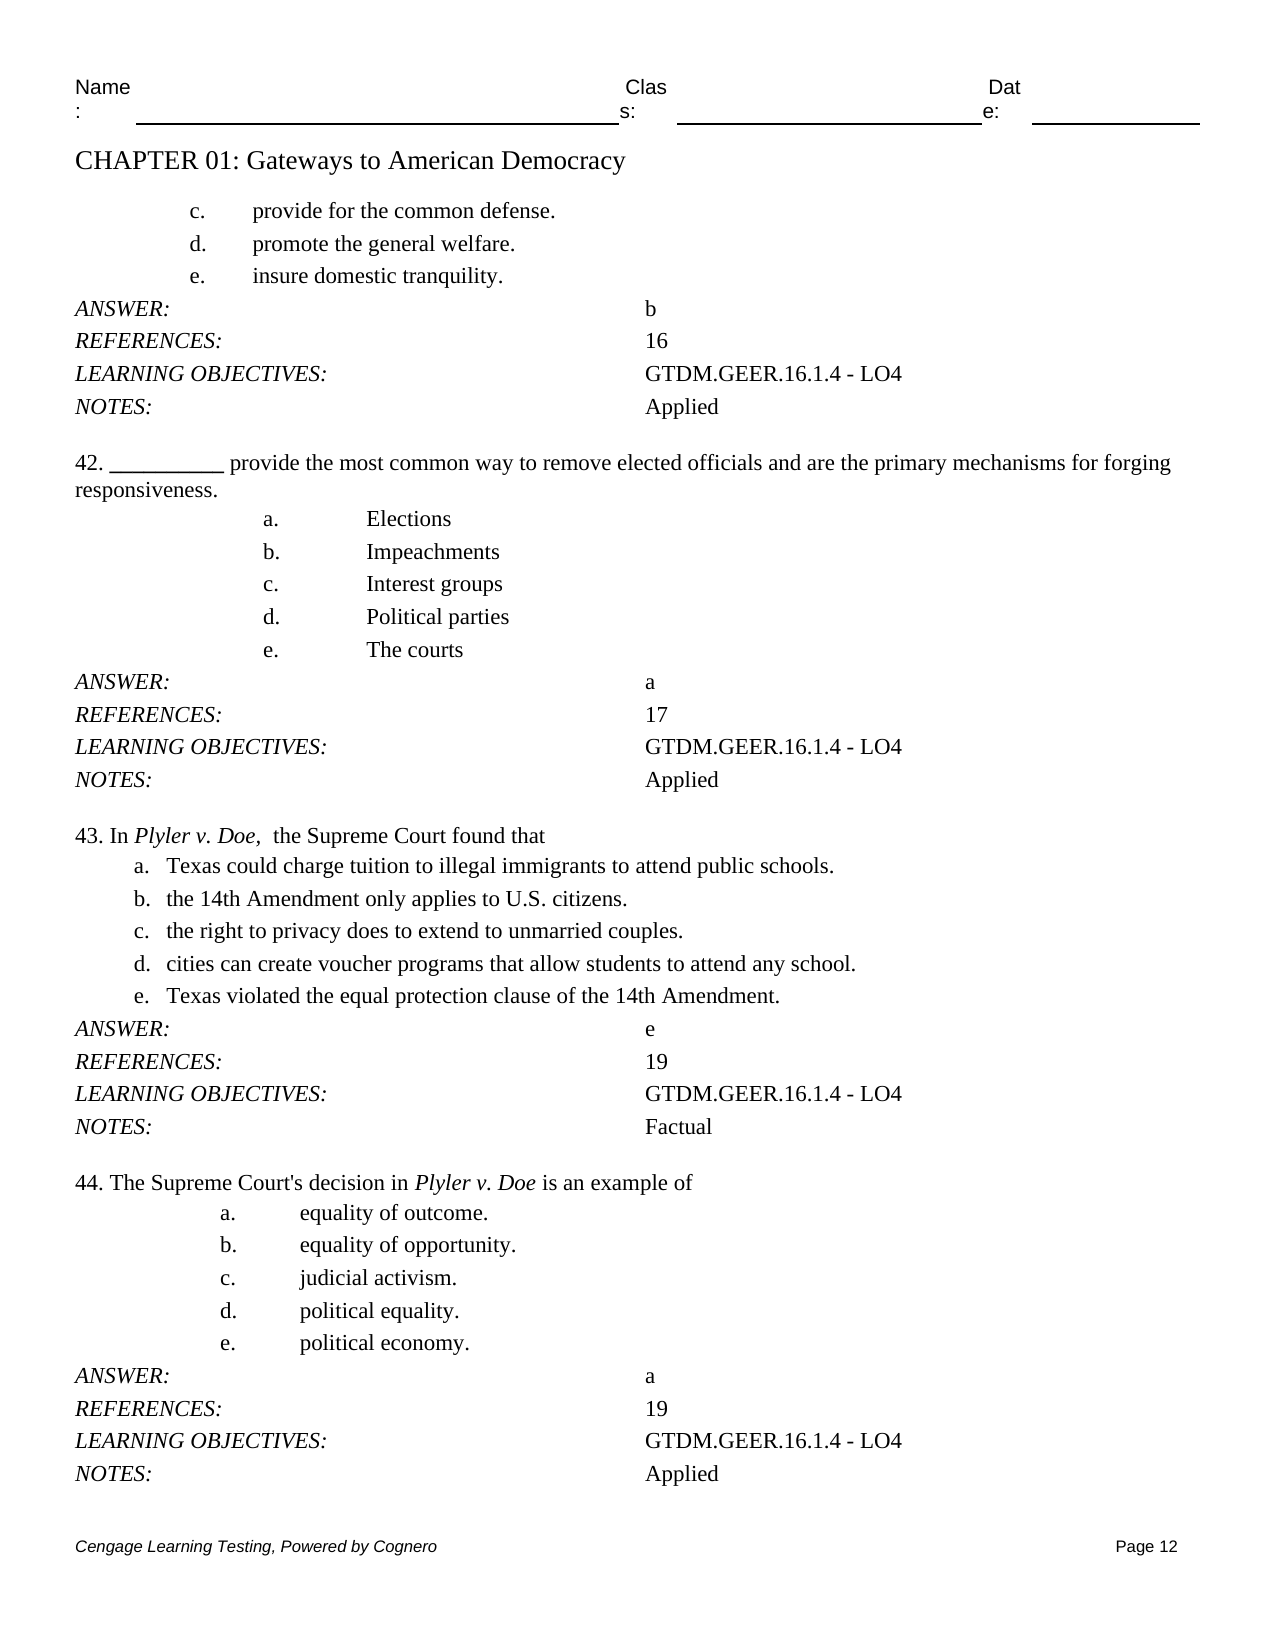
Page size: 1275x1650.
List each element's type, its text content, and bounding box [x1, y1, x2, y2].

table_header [75, 194, 1200, 422]
table_header 44. ​The Supreme Court's decision in Plyler v. Doe is an example of [75, 1196, 1200, 1489]
table_header 42. __________ provide the most common way to remove elected officials and are the primary mechanisms for forging responsiveness. [75, 502, 1200, 796]
table_header 43. In Plyler v. Doe, the Supreme Court found that [75, 849, 1200, 1142]
